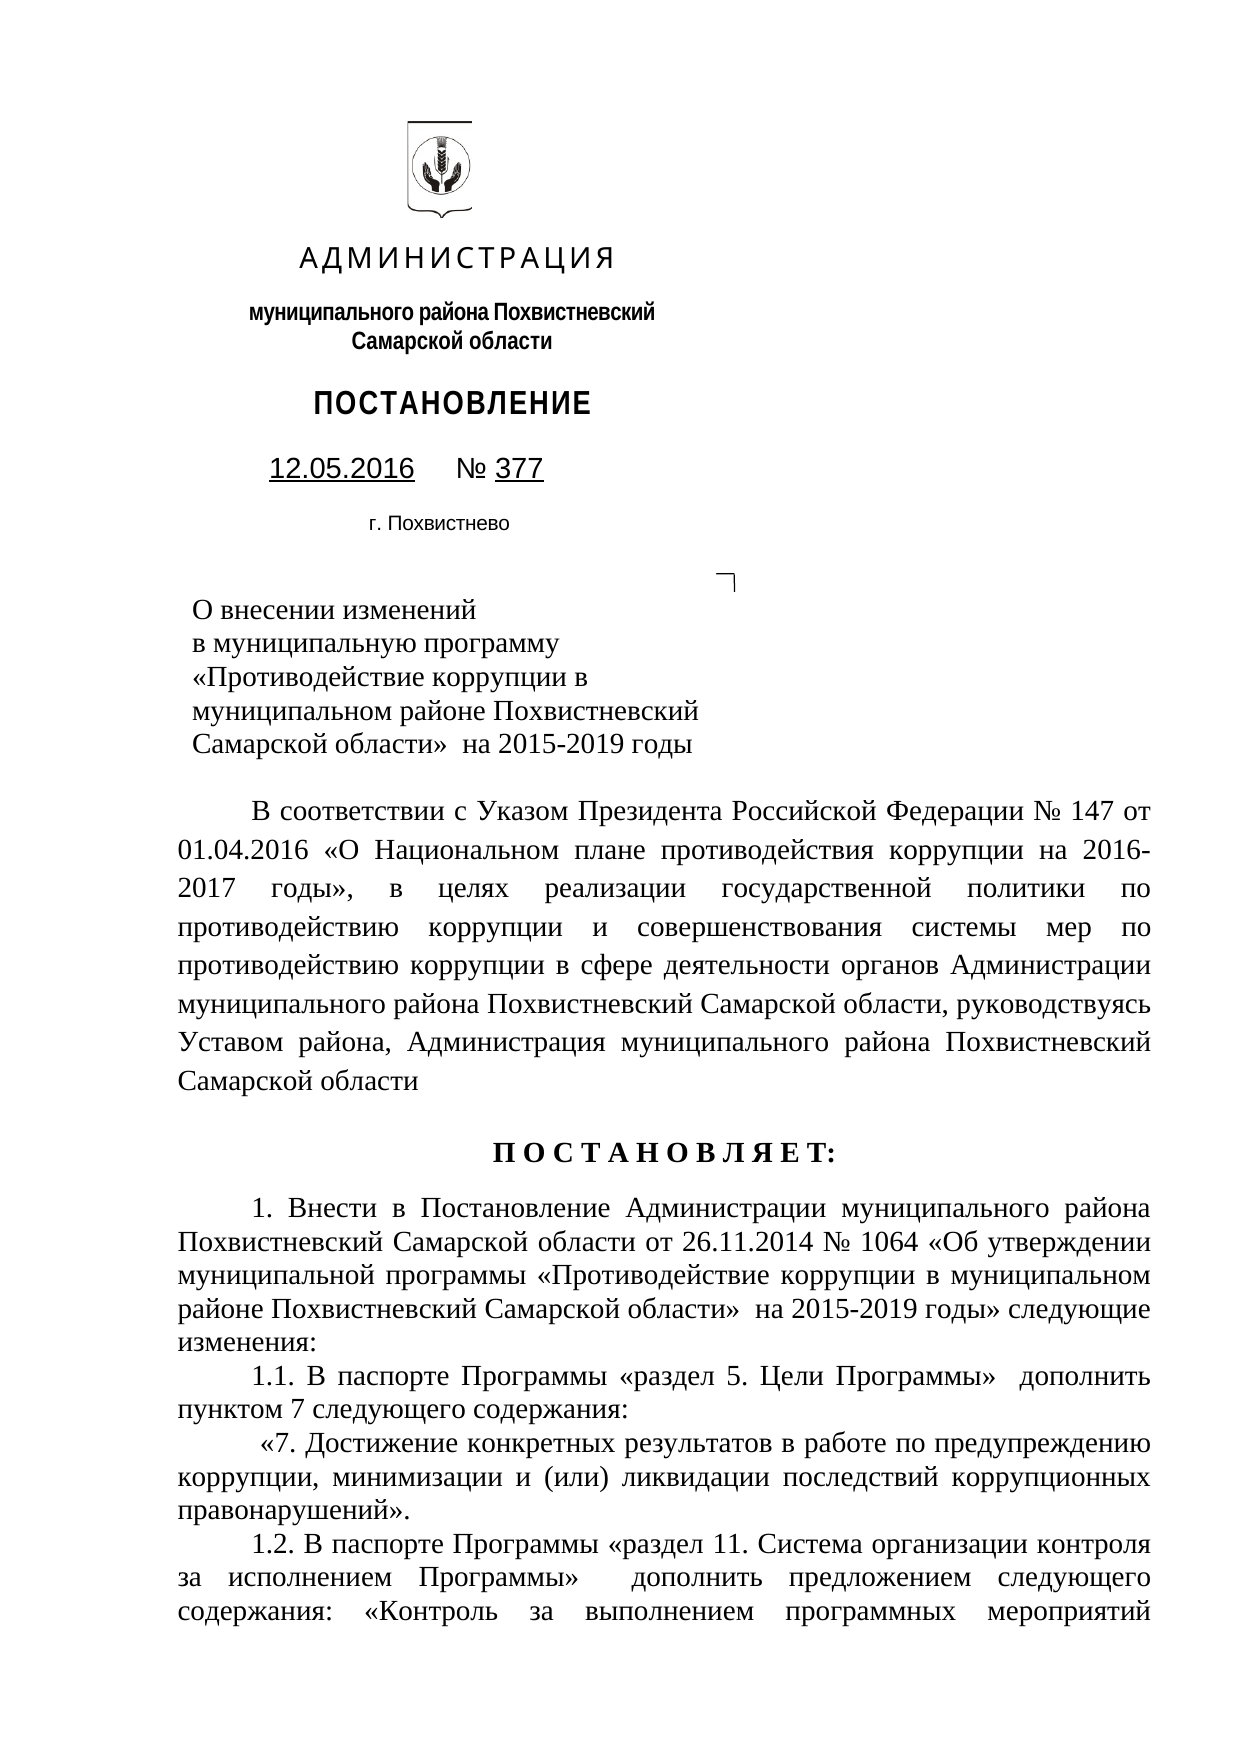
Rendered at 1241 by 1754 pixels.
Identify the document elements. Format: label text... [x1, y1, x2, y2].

text 1.1. В паспорте Программы «раздел 5. Цели Программы» дополнить пунктом 7 следующего содержания: [177, 1358, 1152, 1425]
picture [406, 121, 472, 216]
table_header АДМИНИСТРАЦИЯ муниципального района Похвистневский Самарской области ПОСТАНОВЛЕНИЕ 12.05.2016 № 377 г. Похвистнево [166, 118, 738, 592]
text В соответствии с Указом Президента Российской Федерации № 147 от 01.04.2016 «О Национальном плане противодействия коррупции на 2016-2017 годы», в целях реализации государственной политики по противодействию коррупции и совершенствования системы мер по противодействию коррупции в сфере деятельности органов Администрации муниципального района Похвистневский Самарской области, руководствуясь Уставом района, Администрация муниципального района Похвистневский Самарской области [177, 793, 1152, 1097]
text муниципальном районе Похвистневский [177, 693, 1152, 726]
text «7. Достижение конкретных результатов в работе по предупреждению коррупции, минимизации и (или) ликвидации последствий коррупционных правонарушений». [177, 1425, 1152, 1526]
text «Противодействие коррупции в [177, 659, 1152, 693]
text О внесении изменений [177, 592, 1152, 626]
text П О С Т А Н О В Л Я Е Т: [177, 1135, 1152, 1169]
text в муниципальную программу [177, 626, 1152, 659]
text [177, 1526, 1152, 1626]
text 1. Внести в Постановление Администрации муниципального района Похвистневский Самарской области от 26.11.2014 № 1064 «Об утверждении муниципальной программы «Противодействие коррупции в муниципальном районе Похвистневский Самарской области» на 2015-2019 годы» следующие изменения: [177, 1190, 1152, 1358]
text Самарской области» на 2015-2019 годы [177, 726, 1152, 760]
